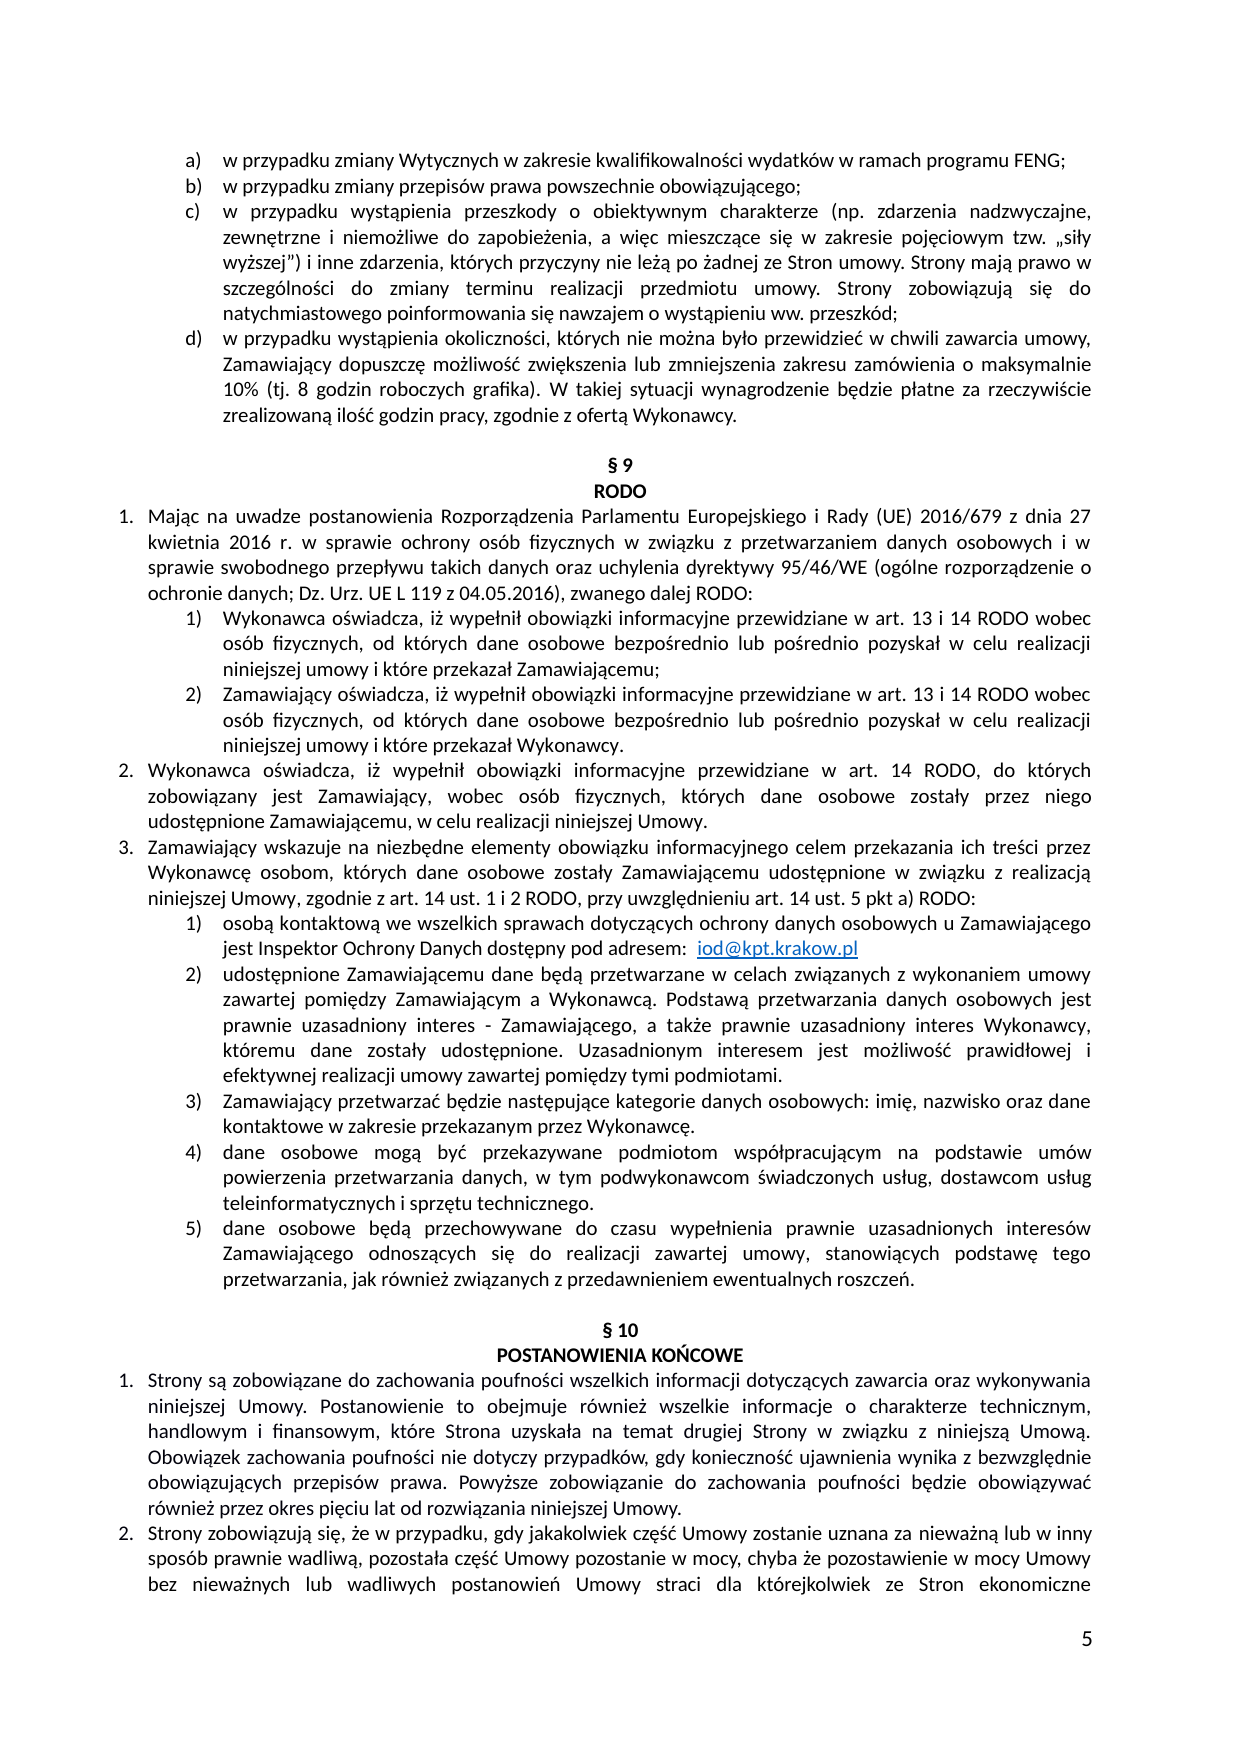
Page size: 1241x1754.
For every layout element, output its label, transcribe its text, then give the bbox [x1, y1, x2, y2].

list § 9 [148, 453, 1093, 478]
list Zamawiający oświadcza, iż wypełnił obowiązki informacyjne przewidziane w art. 13 i 14 RODO wobec osób fizycznych, od których dane osobowe bezpośrednio lub pośrednio pozyskał w celu realizacji niniejszej umowy i które przekazał Wykonawcy. [185, 681, 1093, 758]
list RODO [148, 478, 1093, 503]
list osobą kontaktową we wszelkich sprawach dotyczących ochrony danych osobowych u Zamawiającego jest Inspektor Ochrony Danych dostępny pod adresem: iod@kpt.krakow.pl [185, 910, 1093, 961]
list Zamawiający przetwarzać będzie następujące kategorie danych osobowych: imię, nazwisko oraz dane kontaktowe w zakresie przekazanym przez Wykonawcę. [185, 1088, 1093, 1139]
list dane osobowe mogą być przekazywane podmiotom współpracującym na podstawie umów powierzenia przetwarzania danych, w tym podwykonawcom świadczonych usług, dostawcom usług teleinformatycznych i sprzętu technicznego. [185, 1139, 1093, 1215]
list dane osobowe będą przechowywane do czasu wypełnienia prawnie uzasadnionych interesów Zamawiającego odnoszących się do realizacji zawartej umowy, stanowiących podstawę tego przetwarzania, jak również związanych z przedawnieniem ewentualnych roszczeń. [185, 1215, 1093, 1291]
list w przypadku zmiany Wytycznych w zakresie kwalifikowalności wydatków w ramach programu FENG; [185, 148, 1093, 173]
list Zamawiający wskazuje na niezbędne elementy obowiązku informacyjnego celem przekazania ich treści przez Wykonawcę osobom, których dane osobowe zostały Zamawiającemu udostępnione w związku z realizacją niniejszej Umowy, zgodnie z art. 14 ust. 1 i 2 RODO, przy uwzględnieniu art. 14 ust. 5 pkt a) RODO: [118, 834, 1093, 910]
list Wykonawca oświadcza, iż wypełnił obowiązki informacyjne przewidziane w art. 13 i 14 RODO wobec osób fizycznych, od których dane osobowe bezpośrednio lub pośrednio pozyskał w celu realizacji niniejszej umowy i które przekazał Zamawiającemu; [185, 605, 1093, 681]
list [118, 1520, 1093, 1596]
list Mając na uwadze postanowienia Rozporządzenia Parlamentu Europejskiego i Rady (UE) 2016/679 z dnia 27 kwietnia 2016 r. w sprawie ochrony osób fizycznych w związku z przetwarzaniem danych osobowych i w sprawie swobodnego przepływu takich danych oraz uchylenia dyrektywy 95/46/WE (ogólne rozporządzenie o ochronie danych; Dz. Urz. UE L 119 z 04.05.2016), zwanego dalej RODO: [118, 503, 1093, 605]
list w przypadku wystąpienia okoliczności, których nie można było przewidzieć w chwili zawarcia umowy, Zamawiający dopuszczę możliwość zwiększenia lub zmniejszenia zakresu zamówienia o maksymalnie 10% (tj. 8 godzin roboczych grafika). W takiej sytuacji wynagrodzenie będzie płatne za rzeczywiście zrealizowaną ilość godzin pracy, zgodnie z ofertą Wykonawcy. [185, 326, 1093, 427]
list w przypadku zmiany przepisów prawa powszechnie obowiązującego; [185, 173, 1093, 198]
list Strony są zobowiązane do zachowania poufności wszelkich informacji dotyczących zawarcia oraz wykonywania niniejszej Umowy. Postanowienie to obejmuje również wszelkie informacje o charakterze technicznym, handlowym i finansowym, które Strona uzyskała na temat drugiej Strony w związku z niniejszą Umową. Obowiązek zachowania poufności nie dotyczy przypadków, gdy konieczność ujawnienia wynika z bezwzględnie obowiązujących przepisów prawa. Powyższe zobowiązanie do zachowania poufności będzie obowiązywać również przez okres pięciu lat od rozwiązania niniejszej Umowy. [118, 1368, 1093, 1520]
list Wykonawca oświadcza, iż wypełnił obowiązki informacyjne przewidziane w art. 14 RODO, do których zobowiązany jest Zamawiający, wobec osób fizycznych, których dane osobowe zostały przez niego udostępnione Zamawiającemu, w celu realizacji niniejszej Umowy. [118, 758, 1093, 834]
list udostępnione Zamawiającemu dane będą przetwarzane w celach związanych z wykonaniem umowy zawartej pomiędzy Zamawiającym a Wykonawcą. Podstawą przetwarzania danych osobowych jest prawnie uzasadniony interes - Zamawiającego, a także prawnie uzasadniony interes Wykonawcy, któremu dane zostały udostępnione. Uzasadnionym interesem jest możliwość prawidłowej i efektywnej realizacji umowy zawartej pomiędzy tymi podmiotami. [185, 961, 1093, 1088]
list POSTANOWIENIA KOŃCOWE [148, 1342, 1093, 1368]
list § 10 [148, 1317, 1093, 1342]
list w przypadku wystąpienia przeszkody o obiektywnym charakterze (np. zdarzenia nadzwyczajne, zewnętrzne i niemożliwe do zapobieżenia, a więc mieszczące się w zakresie pojęciowym tzw. „siły wyższej”) i inne zdarzenia, których przyczyny nie leżą po żadnej ze Stron umowy. Strony mają prawo w szczególności do zmiany terminu realizacji przedmiotu umowy. Strony zobowiązują się do natychmiastowego poinformowania się nawzajem o wystąpieniu ww. przeszkód; [185, 198, 1093, 326]
